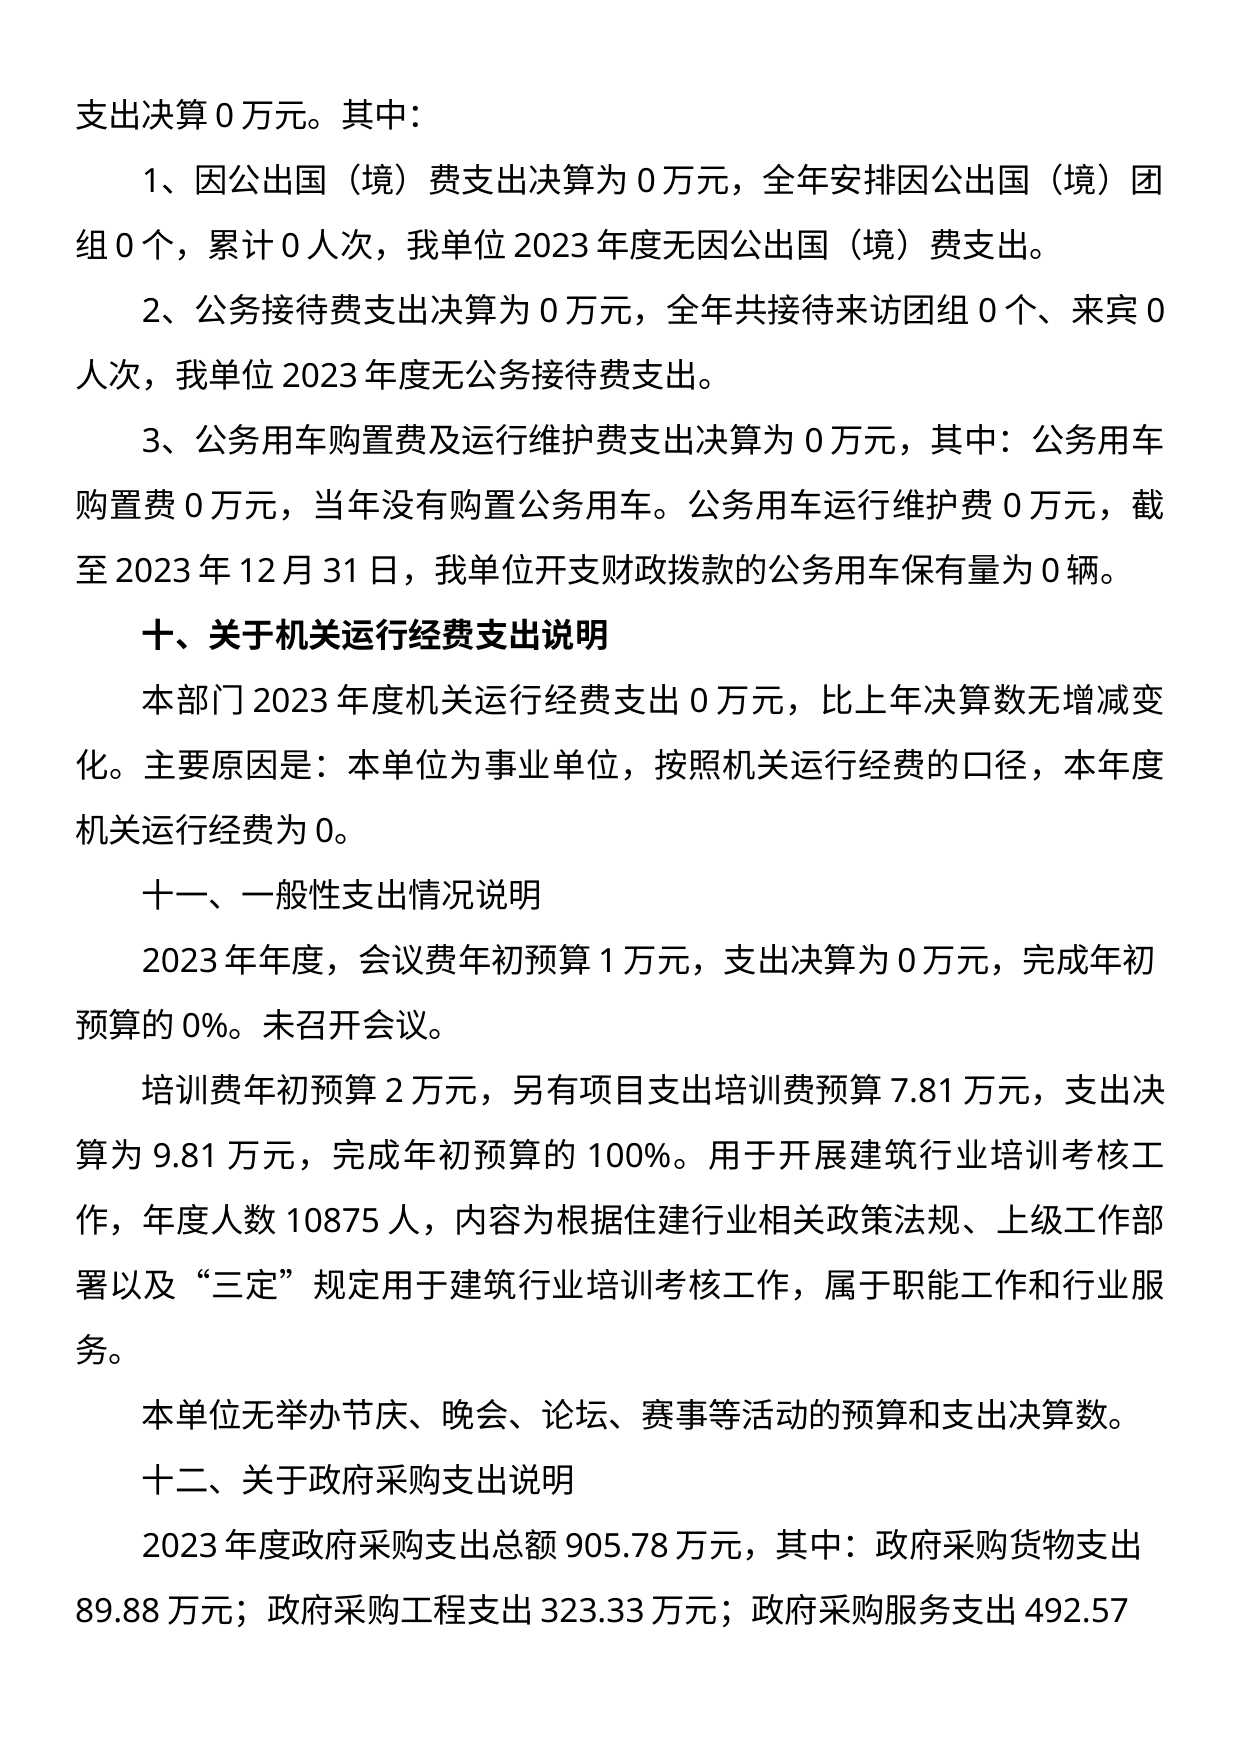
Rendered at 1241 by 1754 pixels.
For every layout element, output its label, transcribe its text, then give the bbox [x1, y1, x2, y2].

text 十二、关于政府采购支出说明 [75, 1446, 1165, 1511]
text 本单位无举办节庆、晚会、论坛、赛事等活动的预算和支出决算数。 [75, 1381, 1165, 1446]
list 公务用车购置费及运行维护费支出决算为0万元，其中：公务用车购置费0万元，当年没有购置公务用车。公务用车运行维护费0万元，截至2023年12月31日，我单位开支财政拨款的公务用车保有量为0辆。 [75, 406, 1165, 601]
text 十一、一般性支出情况说明 [75, 861, 1165, 926]
text 2023年年度，会议费年初预算1万元，支出决算为0万元，完成年初预算的0%。未召开会议。 [75, 926, 1165, 1056]
list 公务接待费支出决算为0万元，全年共接待来访团组0个、来宾0人次，我单位2023年度无公务接待费支出。 [75, 276, 1165, 406]
text 本部门2023年度机关运行经费支出0万元，比上年决算数无增减变化。主要原因是：本单位为事业单位，按照机关运行经费的口径，本年度机关运行经费为0。 [75, 666, 1165, 861]
text 培训费年初预算2万元，另有项目支出培训费预算7.81万元，支出决算为9.81万元，完成年初预算的100%。用于开展建筑行业培训考核工作，年度人数10875人，内容为根据住建行业相关政策法规、上级工作部署以及“三定”规定用于建筑行业培训考核工作，属于职能工作和行业服务。 [75, 1056, 1165, 1381]
list 因公出国（境）费支出决算为0万元，全年安排因公出国（境）团组0个，累计0人次，我单位2023年度无因公出国（境）费支出。 [75, 146, 1165, 276]
text 十、关于机关运行经费支出说明 [75, 601, 1165, 666]
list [75, 81, 1165, 146]
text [75, 1511, 1165, 1641]
